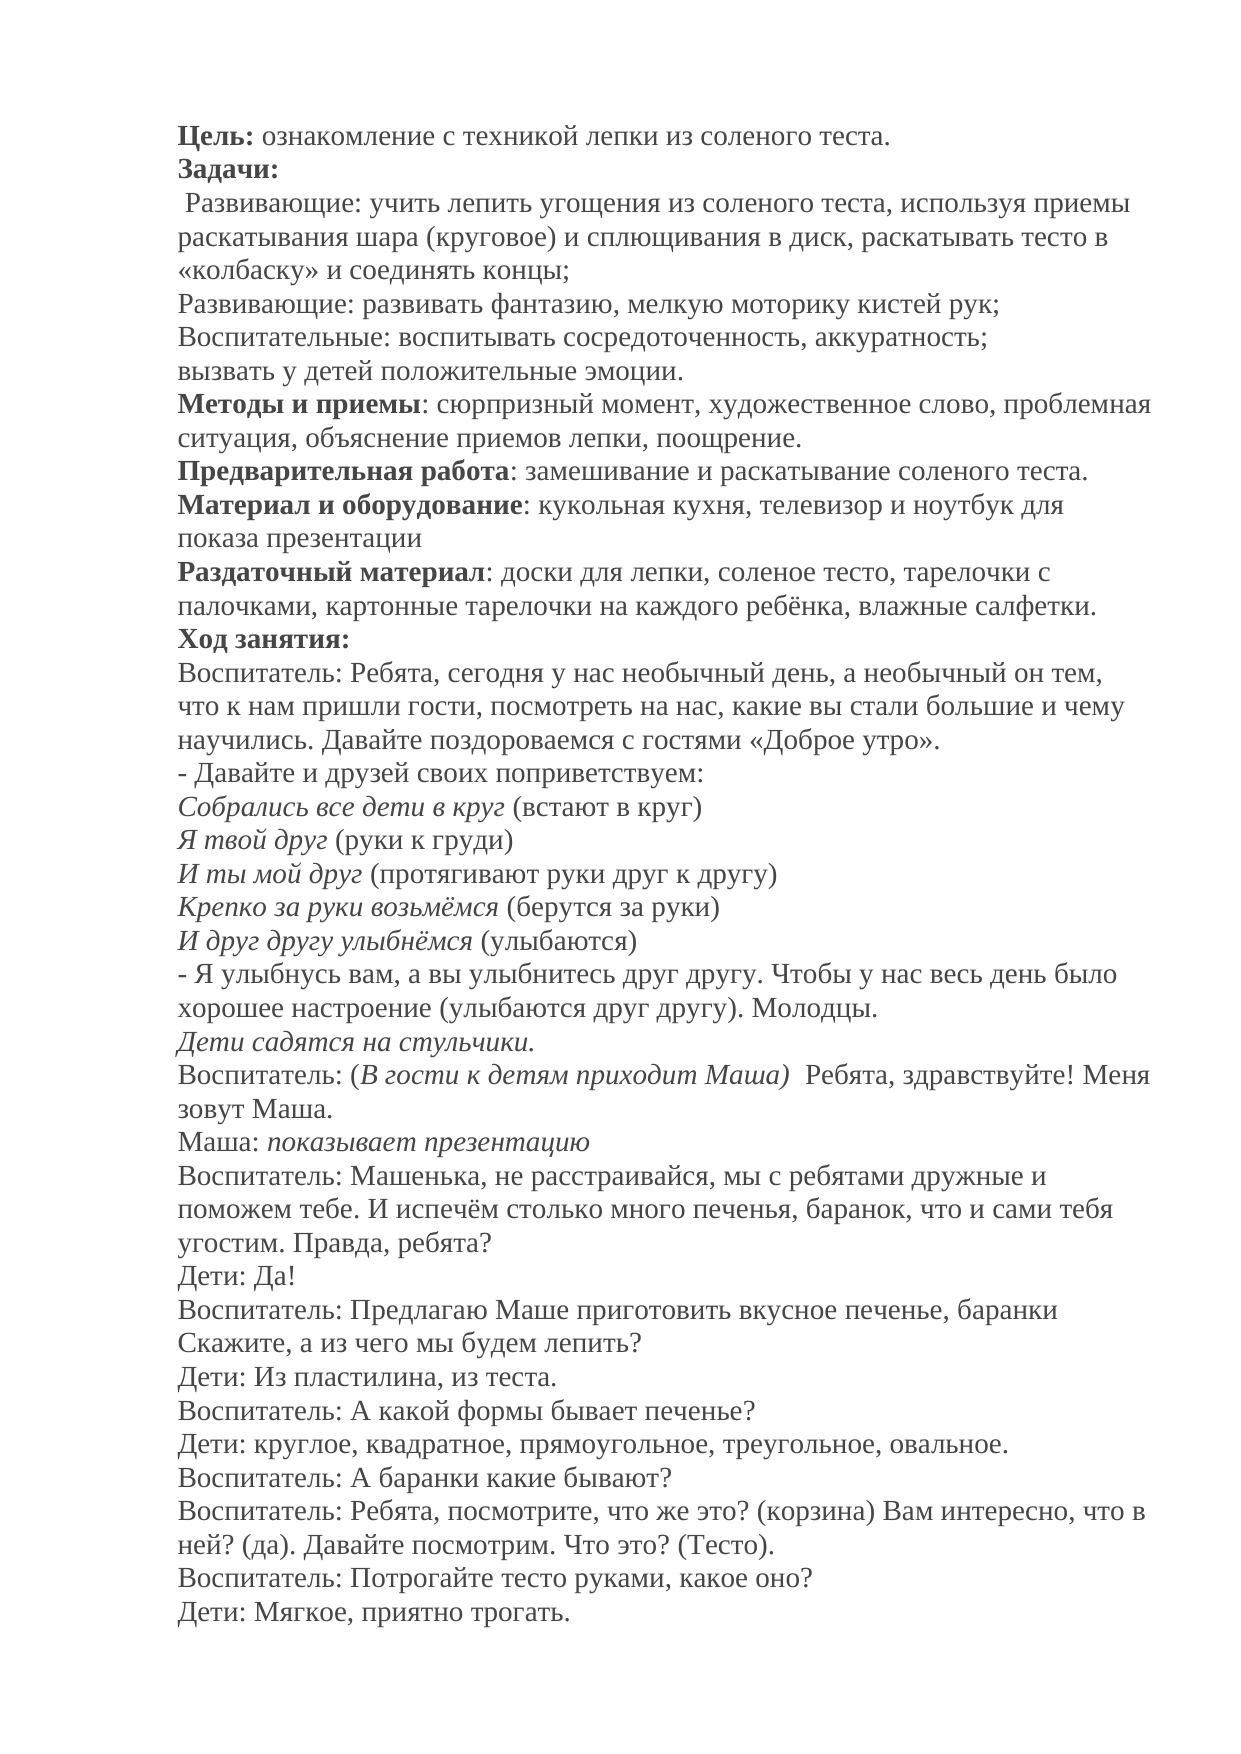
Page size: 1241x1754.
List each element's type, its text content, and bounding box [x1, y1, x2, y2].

text Воспитатель: (В гости к детям приходит Маша) Ребята, здравствуйте! Меня зовут Маша. [177, 1057, 1152, 1124]
text - Я улыбнусь вам, а вы улыбнитесь друг другу. Чтобы у нас весь день было хорошее настроение (улыбаются друг другу). Молодцы. [177, 957, 1152, 1024]
text Дети: Мягкое, приятно трогать. [177, 1594, 1152, 1627]
text Воспитатель: Предлагаю Маше приготовить вкусное печенье, баранки Скажите, а из чего мы будем лепить? [177, 1292, 1152, 1359]
text Воспитатель: А какой формы бывает печенье? [177, 1393, 1152, 1426]
text Раздаточный материал: доски для лепки, соленое тесто, тарелочки с палочками, картонные тарелочки на каждого ребёнка, влажные салфетки. [177, 554, 1152, 621]
text Ход занятия: [177, 621, 1152, 655]
text Воспитатель: Ребята, сегодня у нас необычный день, а необычный он тем, что к нам пришли гости, посмотреть на нас, какие вы стали большие и чему научились. Давайте поздороваемся с гостями «Доброе утро». [177, 655, 1152, 755]
text Воспитатель: Ребята, посмотрите, что же это? (корзина) Вам интересно, что в ней? (да). Давайте посмотрим. Что это? (Тесто). [177, 1493, 1152, 1560]
text Маша: показывает презентацию [177, 1124, 1152, 1158]
text Воспитатель: Потрогайте тесто руками, какое оно? [177, 1560, 1152, 1594]
text Развивающие: развивать фантазию, мелкую моторику кистей рук; [177, 286, 1152, 319]
text Воспитатель: Машенька, не расстраивайся, мы с ребятами дружные и поможем тебе. И испечём столько много печенья, баранок, что и сами тебя угостим. Правда, ребята? [177, 1158, 1152, 1258]
text И ты мой друг (протягивают руки друг к другу) [177, 856, 1152, 889]
text Крепко за руки возьмёмся (берутся за руки) [177, 889, 1152, 923]
text Воспитатель: А баранки какие бывают? [177, 1460, 1152, 1493]
text Материал и оборудование: кукольная кухня, телевизор и ноутбук для показа презентации [177, 487, 1152, 554]
text Дети: Да! [177, 1258, 1152, 1292]
text Методы и приемы: сюрпризный момент, художественное слово, проблемная ситуация, объяснение приемов лепки, поощрение. [177, 386, 1152, 453]
text Цель: ознакомление с техникой лепки из соленого теста. [177, 118, 1152, 152]
text вызвать у детей положительные эмоции. [177, 353, 1152, 386]
text Развивающие: учить лепить угощения из соленого теста, используя приемы раскатывания шара (круговое) и сплющивания в диск, раскатывать тесто в «колбаску» и соединять концы; [177, 185, 1152, 286]
text Я твой друг (руки к груди) [177, 822, 1152, 856]
text Дети садятся на стульчики. [177, 1024, 1152, 1057]
text Предварительная работа: замешивание и раскатывание соленого теста. [177, 453, 1152, 487]
text И друг другу улыбнёмся (улыбаются) [177, 923, 1152, 957]
text Дети: круглое, квадратное, прямоугольное, треугольное, овальное. [177, 1426, 1152, 1460]
text Дети: Из пластилина, из теста. [177, 1359, 1152, 1393]
text Задачи: [177, 152, 1152, 185]
text Собрались все дети в круг (встают в круг) [177, 789, 1152, 822]
text Воспитательные: воспитывать сосредоточенность, аккуратность; [177, 319, 1152, 353]
text - Давайте и друзей своих поприветствуем: [177, 755, 1152, 789]
